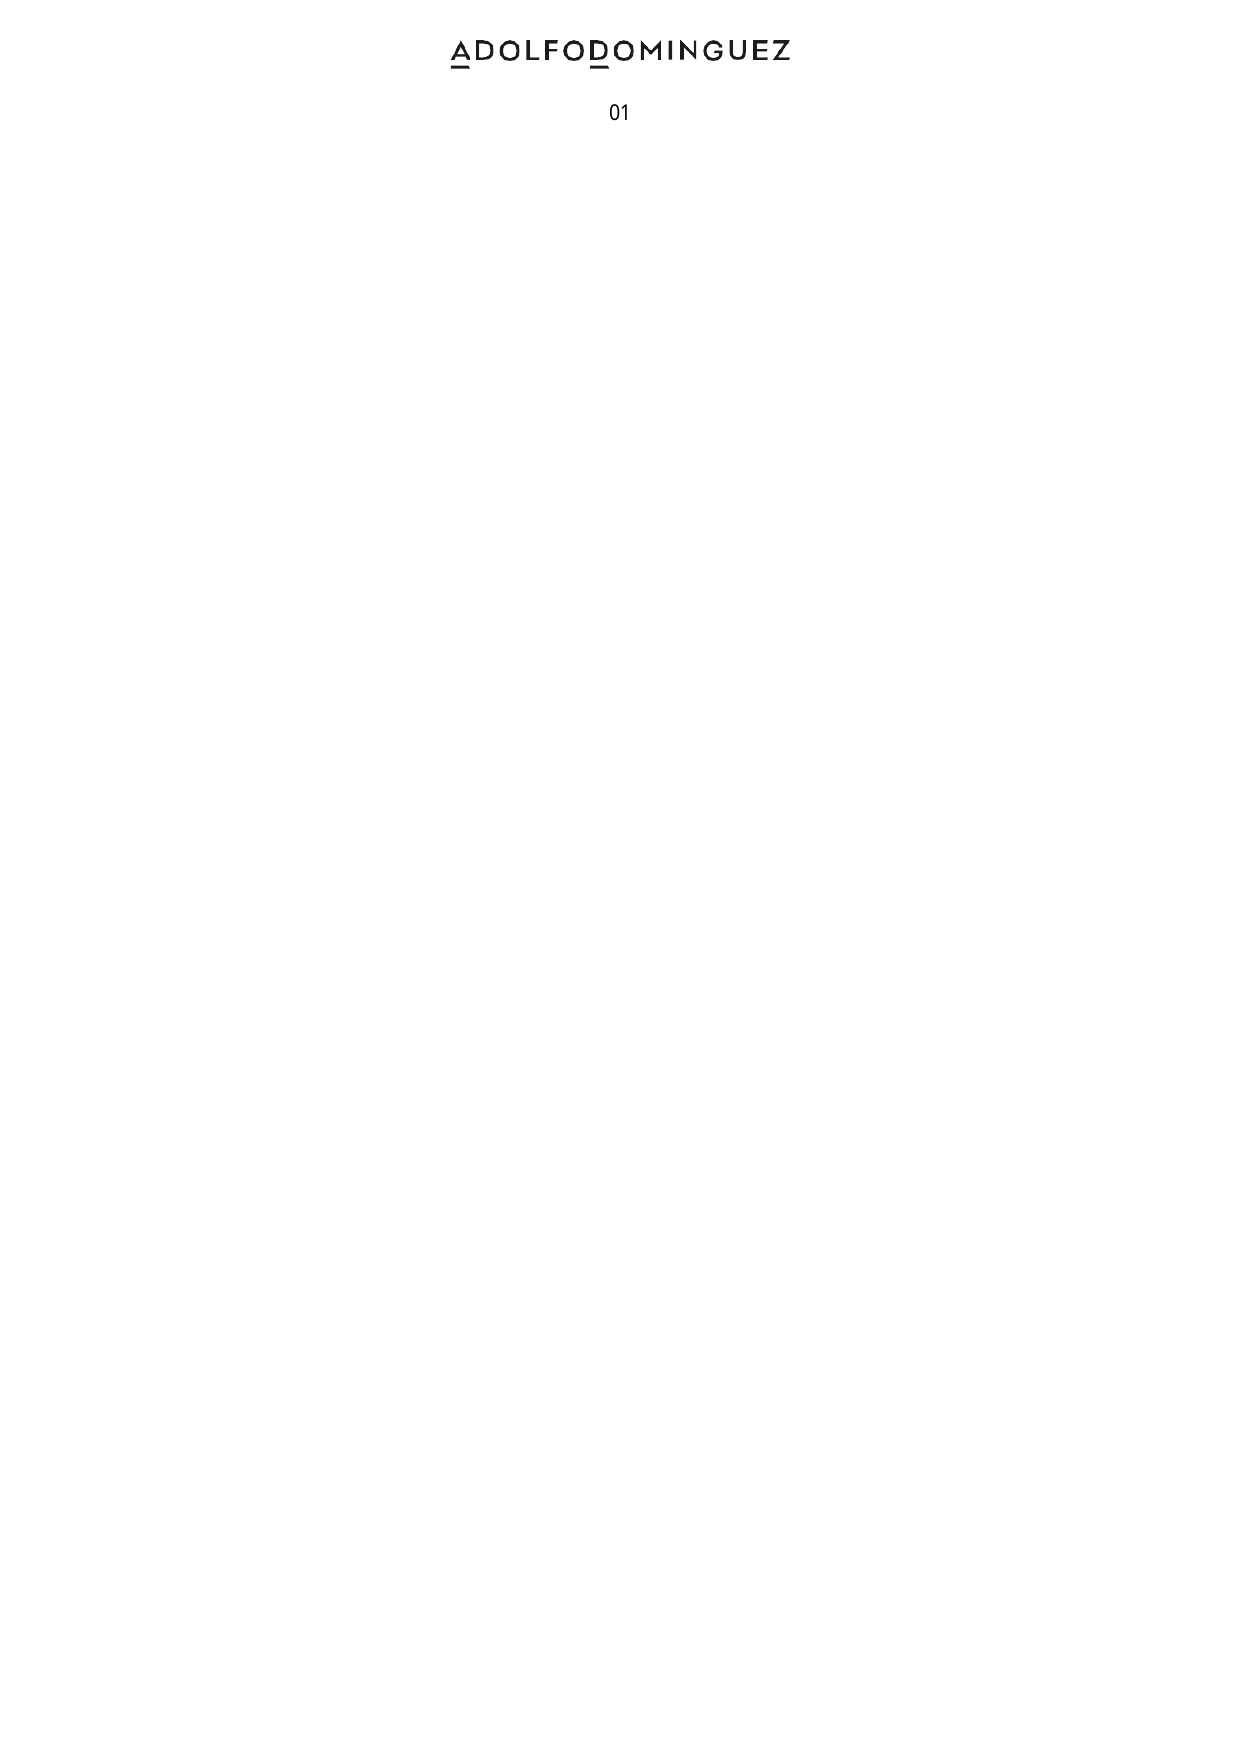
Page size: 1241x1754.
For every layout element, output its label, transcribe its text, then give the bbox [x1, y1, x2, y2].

picture [590, 40, 608, 60]
picture [753, 40, 768, 60]
picture [729, 40, 746, 60]
picture [640, 40, 661, 60]
picture [545, 40, 558, 60]
text 01 [22, 96, 1219, 126]
picture [613, 40, 634, 61]
picture [450, 40, 471, 60]
picture [563, 40, 584, 61]
picture [680, 40, 697, 60]
picture [526, 40, 540, 60]
picture [476, 40, 494, 60]
picture [499, 40, 520, 61]
picture [772, 40, 790, 60]
picture [703, 40, 723, 61]
